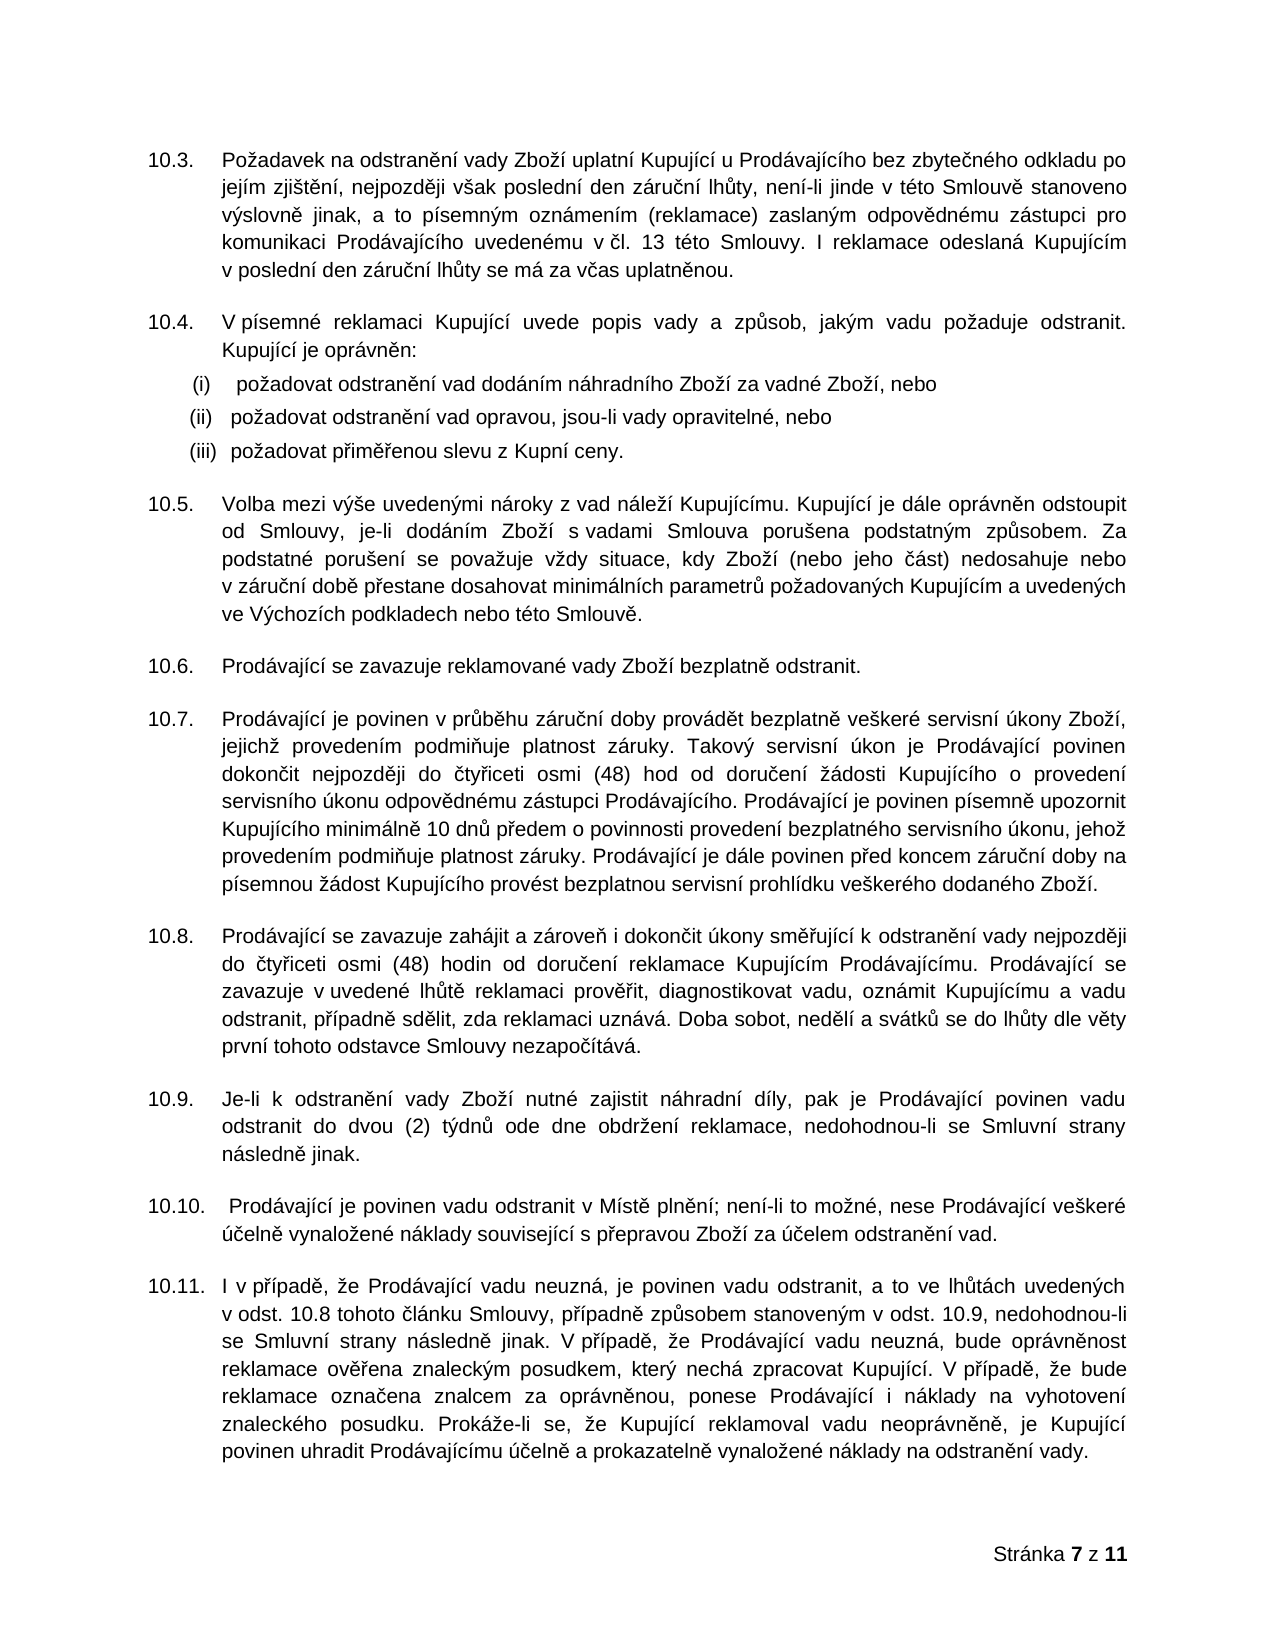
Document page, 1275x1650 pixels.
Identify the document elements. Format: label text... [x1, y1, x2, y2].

subtitle V písemné reklamaci Kupující uvede popis vady a způsob, jakým vadu požaduje odstranit. Kupující je oprávněn: [148, 310, 1127, 362]
subtitle Volba mezi výše uvedenými nároky z vad náleží Kupujícímu. Kupující je dále oprávněn odstoupit od Smlouvy, je-li dodáním Zboží s vadami Smlouva porušena podstatným způsobem. Za podstatné porušení se považuje vždy situace, kdy Zboží (nebo jeho část) nedosahuje nebo v záruční době přestane dosahovat minimálních parametrů požadovaných Kupujícím a uvedených ve Výchozích podkladech nebo této Smlouvě. [148, 491, 1127, 625]
subtitle Prodávající je povinen vadu odstranit v Místě plnění; není-li to možné, nese Prodávající veškeré účelně vynaložené náklady související s přepravou Zboží za účelem odstranění vad. [148, 1194, 1127, 1245]
text požadovat odstranění vad opravou, jsou-li vady opravitelné, nebo [189, 405, 1127, 429]
subtitle Prodávající se zavazuje reklamované vady Zboží bezplatně odstranit. [148, 654, 1127, 678]
text požadovat přiměřenou slevu z Kupní ceny. [189, 439, 1127, 463]
list požadovat odstranění vad dodáním náhradního Zboží za vadné Zboží, nebo [192, 371, 1127, 395]
subtitle Prodávající je povinen v průběhu záruční doby provádět bezplatně veškeré servisní úkony Zboží, jejichž provedením podmiňuje platnost záruky. Takový servisní úkon je Prodávající povinen dokončit nejpozději do čtyřiceti osmi (48) hod od doručení žádosti Kupujícího o provedení servisního úkonu odpovědnému zástupci Prodávajícího. Prodávající je povinen písemně upozornit Kupujícího minimálně 10 dnů předem o povinnosti provedení bezplatného servisního úkonu, jehož provedením podmiňuje platnost záruky. Prodávající je dále povinen před koncem záruční doby na písemnou žádost Kupujícího provést bezplatnou servisní prohlídku veškerého dodaného Zboží. [148, 706, 1127, 895]
subtitle Požadavek na odstranění vady Zboží uplatní Kupující u Prodávajícího bez zbytečného odkladu po jejím zjištění, nejpozději však poslední den záruční lhůty, není-li jinde v této Smlouvě stanoveno výslovně jinak, a to písemným oznámením (reklamace) zaslaným odpovědnému zástupci pro komunikaci Prodávajícího uvedenému v čl. 13 této Smlouvy. I reklamace odeslaná Kupujícím v poslední den záruční lhůty se má za včas uplatněnou. [148, 148, 1127, 282]
subtitle Prodávající se zavazuje zahájit a zároveň i dokončit úkony směřující k odstranění vady nejpozději do čtyřiceti osmi (48) hodin od doručení reklamace Kupujícím Prodávajícímu. Prodávající se zavazuje v uvedené lhůtě reklamaci prověřit, diagnostikovat vadu, oznámit Kupujícímu a vadu odstranit, případně sdělit, zda reklamaci uznává. Doba sobot, nedělí a svátků se do lhůty dle věty první tohoto odstavce Smlouvy nezapočítává. [148, 924, 1127, 1058]
subtitle Je-li k odstranění vady Zboží nutné zajistit náhradní díly, pak je Prodávající povinen vadu odstranit do dvou (2) týdnů ode dne obdržení reklamace, nedohodnou-li se Smluvní strany následně jinak. [148, 1086, 1127, 1165]
subtitle I v případě, že Prodávající vadu neuzná, je povinen vadu odstranit, a to ve lhůtách uvedených v odst. 10.8 tohoto článku Smlouvy, případně způsobem stanoveným v odst. 10.9, nedohodnou-li se Smluvní strany následně jinak. V případě, že Prodávající vadu neuzná, bude oprávněnost reklamace ověřena znaleckým posudkem, který nechá zpracovat Kupující. V případě, že bude reklamace označena znalcem za oprávněnou, ponese Prodávající i náklady na vyhotovení znaleckého posudku. Prokáže-li se, že Kupující reklamoval vadu neoprávněně, je Kupující povinen uhradit Prodávajícímu účelně a prokazatelně vynaložené náklady na odstranění vady. [148, 1274, 1127, 1463]
